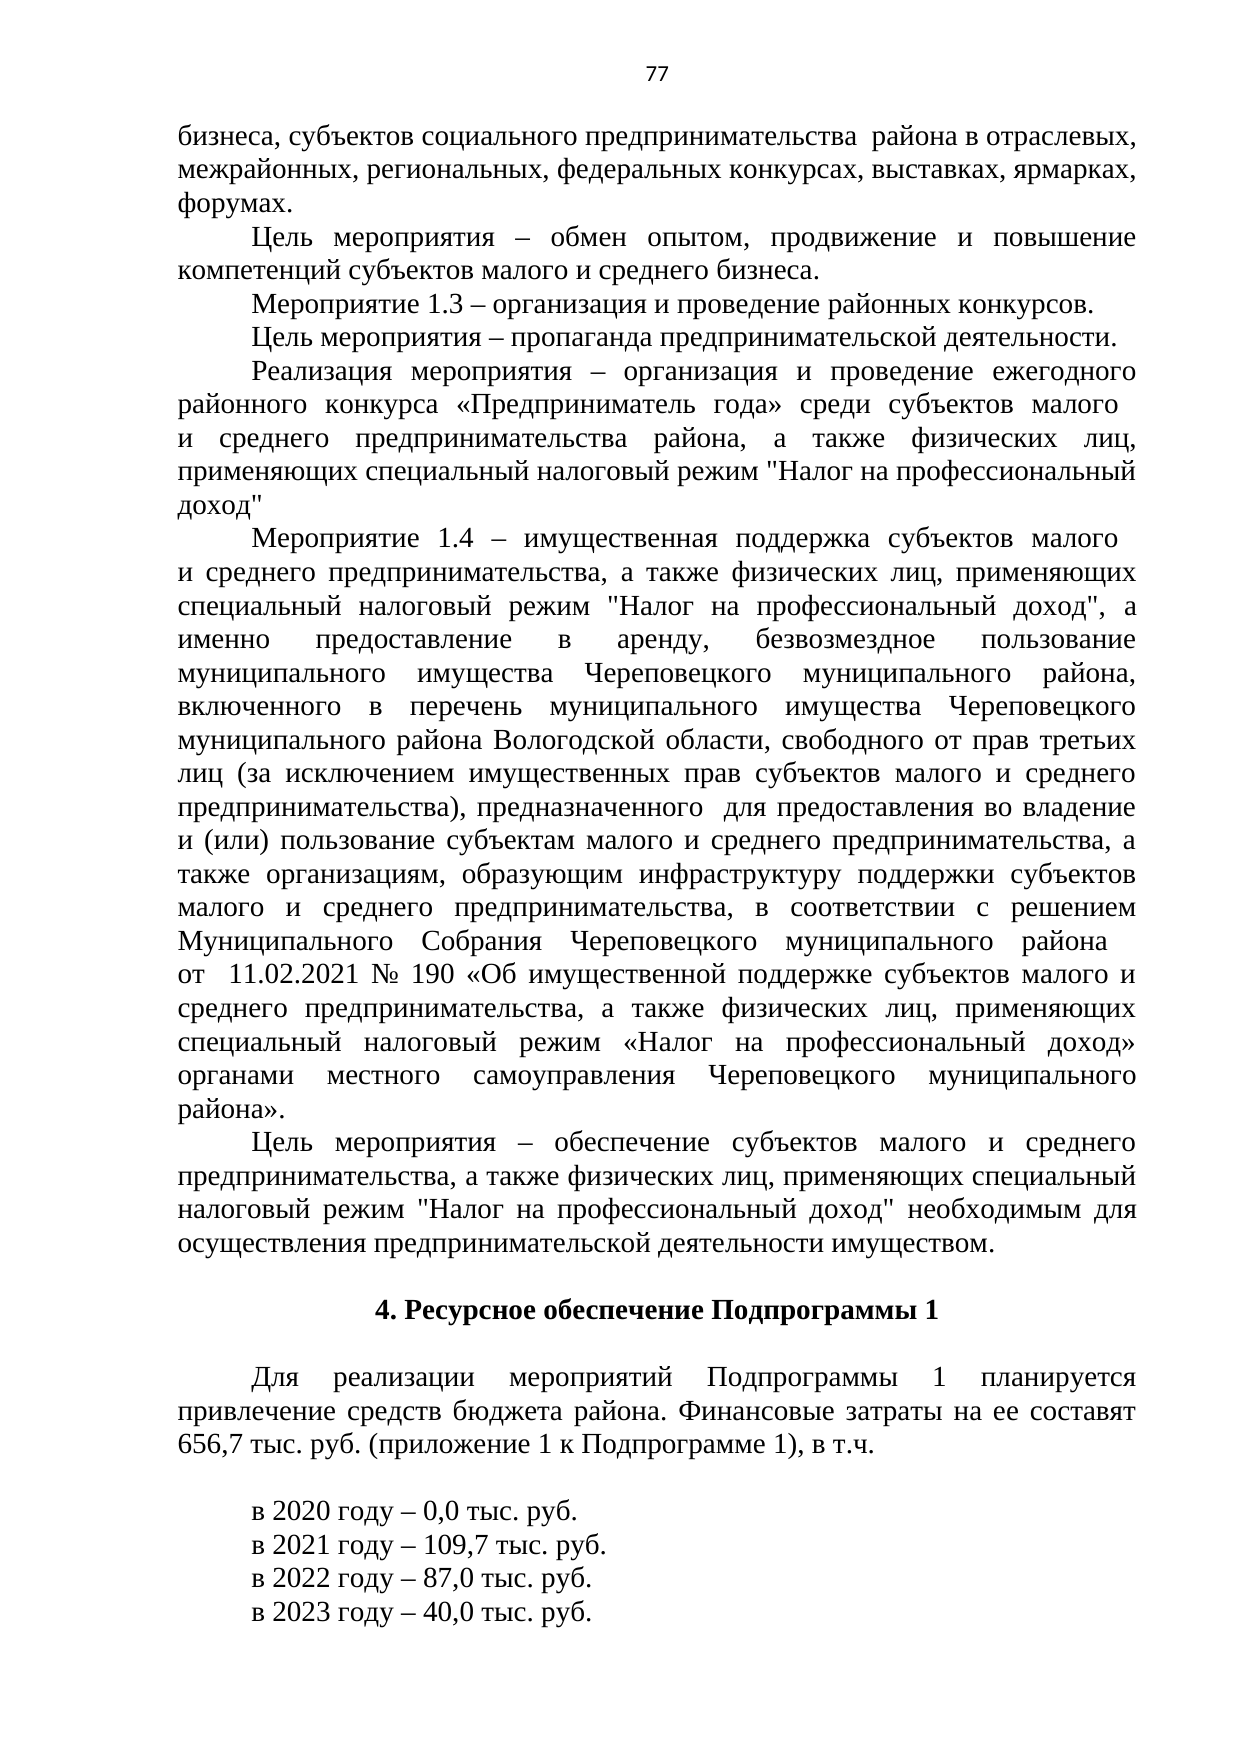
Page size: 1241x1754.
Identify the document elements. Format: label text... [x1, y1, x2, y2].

list в 2022 году – 87,0 тыс. руб. [177, 1560, 1137, 1594]
list в 2023 году – 40,0 тыс. руб. [177, 1594, 1137, 1627]
list Для реализации мероприятий Подпрограммы 1 планируется привлечение средств бюджета района. Финансовые затраты на ее составят 656,7 тыс. руб. (приложение 1 к Подпрограмме 1), в т.ч. [177, 1359, 1137, 1460]
text Реализация мероприятия – организация и проведение ежегодного районного конкурса «Предприниматель года» среди субъектов малого и среднего предпринимательства района, а также физических лиц, применяющих специальный налоговый режим "Налог на профессиональный доход" [177, 353, 1137, 521]
text Цель мероприятия – пропаганда предпринимательской деятельности. [177, 319, 1137, 353]
text Мероприятие 1.3 – организация и проведение районных конкурсов. [177, 286, 1137, 319]
list в 2021 году – 109,7 тыс. руб. [177, 1527, 1137, 1560]
text Цель мероприятия – обеспечение субъектов малого и среднего предпринимательства, а также физических лиц, применяющих специальный налоговый режим "Налог на профессиональный доход" необходимым для осуществления предпринимательской деятельности имуществом. [177, 1124, 1137, 1258]
list в 2020 году – 0,0 тыс. руб. [177, 1493, 1137, 1527]
text 4. Ресурсное обеспечение Подпрограммы 1 [177, 1292, 1137, 1326]
text Цель мероприятия – обмен опытом, продвижение и повышение компетенций субъектов малого и среднего бизнеса. [177, 219, 1137, 286]
text Мероприятие 1.4 – имущественная поддержка субъектов малого и среднего предпринимательства, а также физических лиц, применяющих специальный налоговый режим "Налог на профессиональный доход", а именно предоставление в аренду, безвозмездное пользование муниципального имущества Череповецкого муниципального района, включенного в перечень муниципального имущества Череповецкого муниципального района Вологодской области, свободного от прав третьих лиц (за исключением имущественных прав субъектов малого и среднего предпринимательства), предназначенного для предоставления во владение и (или) пользование субъектам малого и среднего предпринимательства, а также организациям, образующим инфраструктуру поддержки субъектов малого и среднего предпринимательства, в соответствии с решением Муниципального Собрания Череповецкого муниципального района от 11.02.2021 № 190 «Об имущественной поддержке субъектов малого и среднего предпринимательства, а также физических лиц, применяющих специальный налоговый режим «Налог на профессиональный доход» органами местного самоуправления Череповецкого муниципального района». [177, 521, 1137, 1124]
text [177, 118, 1137, 219]
